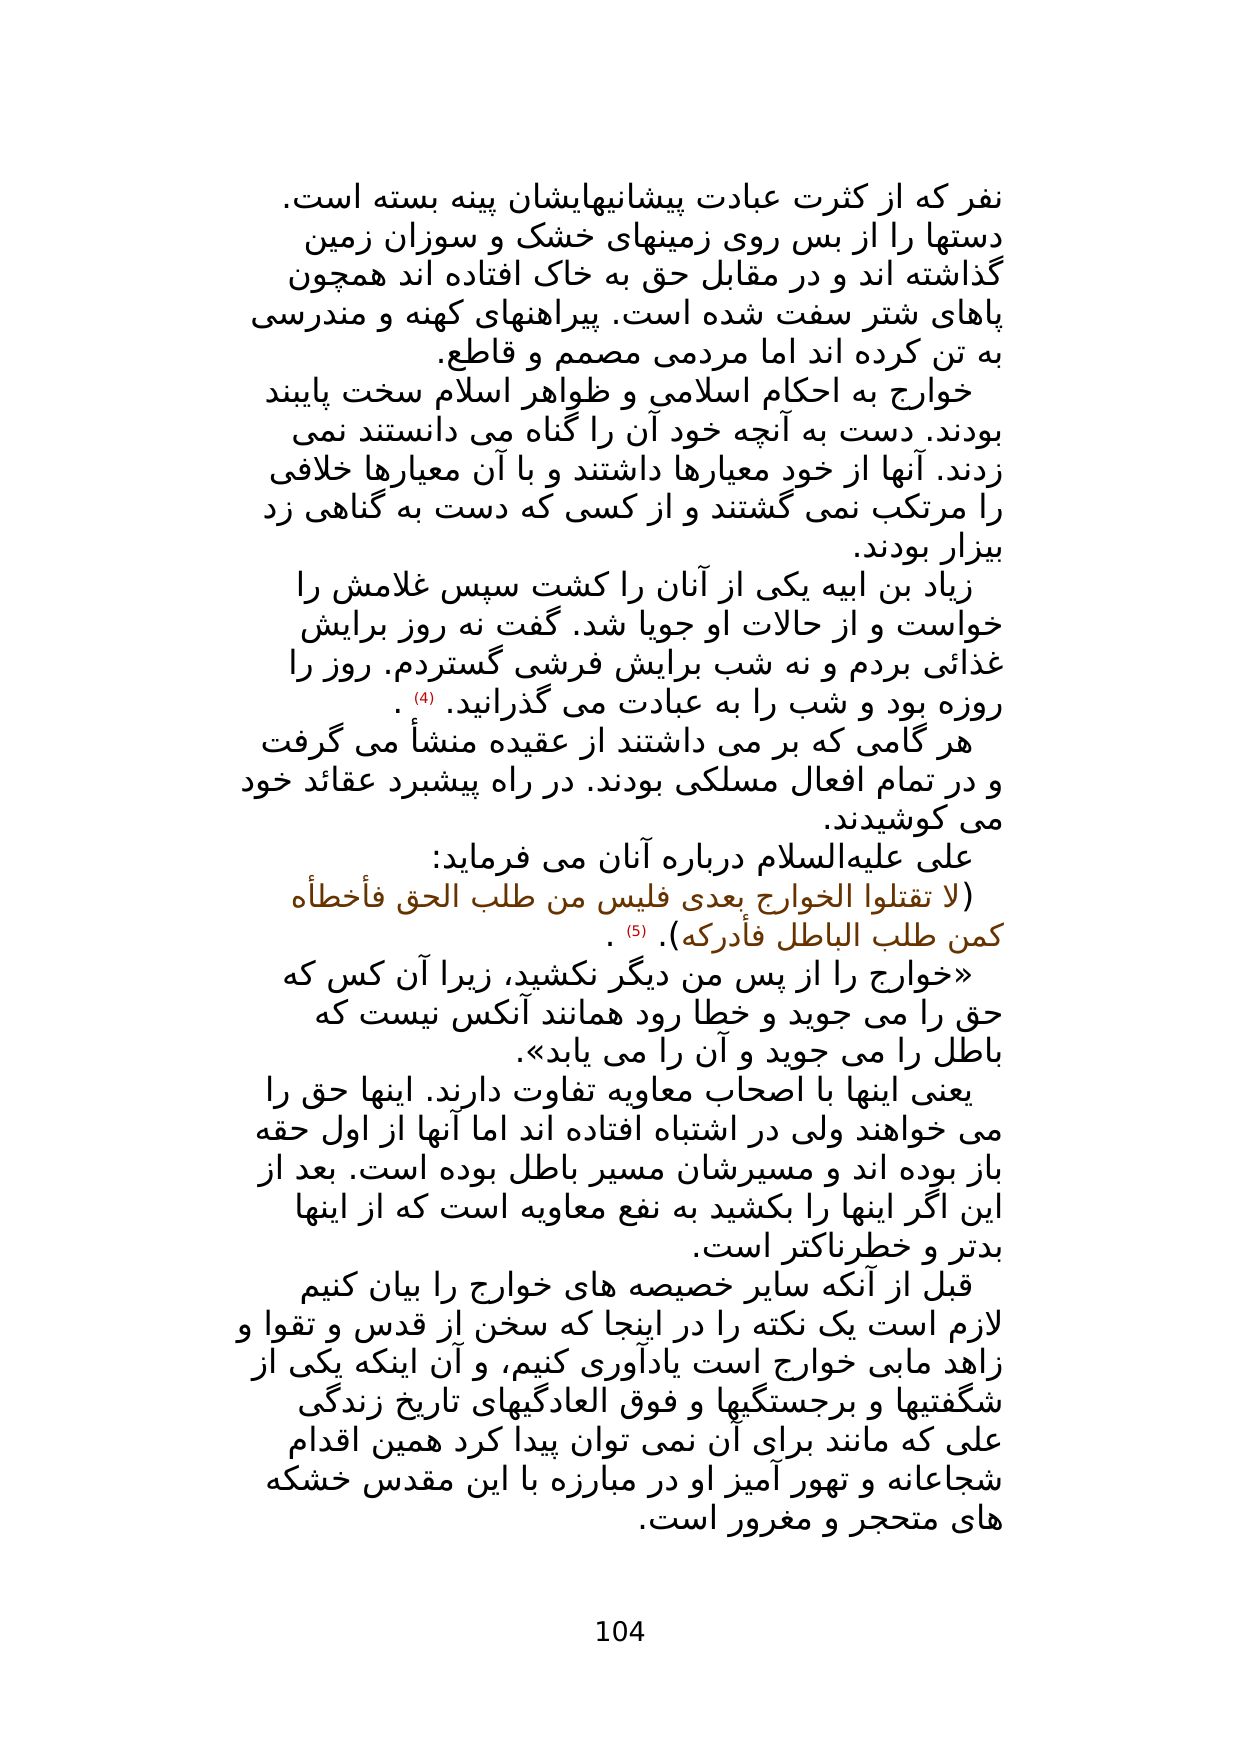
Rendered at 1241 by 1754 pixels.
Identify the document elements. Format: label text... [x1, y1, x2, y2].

text خوارج به احکام اسلامی و ظواهر اسلام سخت پایبند بودند. دست به آنچه خود آن را گناه می دانستند نمی زدند. آنها از خود معیارها داشتند و با آن معیارها خلافی را مرتکب نمی گشتند و از کسی که دست به گناهی زد بیزار بودند. [236, 371, 1004, 566]
text یعنی اینها با اصحاب معاویه تفاوت دارند. اینها حق را می خواهند ولی در اشتباه افتاده اند اما آنها از اول حقه باز بوده اند و مسیرشان مسیر باطل بوده است. بعد از این اگر اینها را بکشید به نفع معاویه است که از اینها بدتر و خطرناکتر است. [236, 1071, 1004, 1265]
text «خوارج را از پس من دیگر نکشید، زیرا آن کس که حق را می جوید و خطا رود همانند آنکس نیست که باطل را می جوید و آن را می یابد». [236, 954, 1004, 1071]
text علی عليه‌السلام درباره آنان می فرماید: [236, 838, 1004, 877]
text (لا تقتلوا الخوارج بعدی فلیس من طلب الحق فأخطأه کمن طلب الباطل فأدرکه). (5) . [236, 877, 1004, 954]
text زیاد بن ابیه یکی از آنان را کشت سپس غلامش را خواست و از حالات او جویا شد. گفت نه روز برایش غذائی بردم و نه شب برایش فرشی گستردم. روز را روزه بود و شب را به عبادت می گذرانید. (4) . [236, 566, 1004, 721]
text قبل از آنکه سایر خصیصه های خوارج را بیان کنیم لازم است یک نکته را در اینجا که سخن از قدس و تقوا و زاهد مابی خوارج است یادآوری کنیم، و آن اینکه یکی از شگفتیها و برجستگیها و فوق العادگیهای تاریخ زندگی علی که مانند برای آن نمی توان پیدا کرد همین اقدام شجاعانه و تهور آمیز او در مبارزه با این مقدس خشکه های متحجر و مغرور است. [236, 1265, 1004, 1537]
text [236, 177, 1004, 371]
text هر گامی که بر می داشتند از عقیده منشأ می گرفت و در تمام افعال مسلکی بودند. در راه پیشبرد عقائد خود می کوشیدند. [236, 721, 1004, 838]
